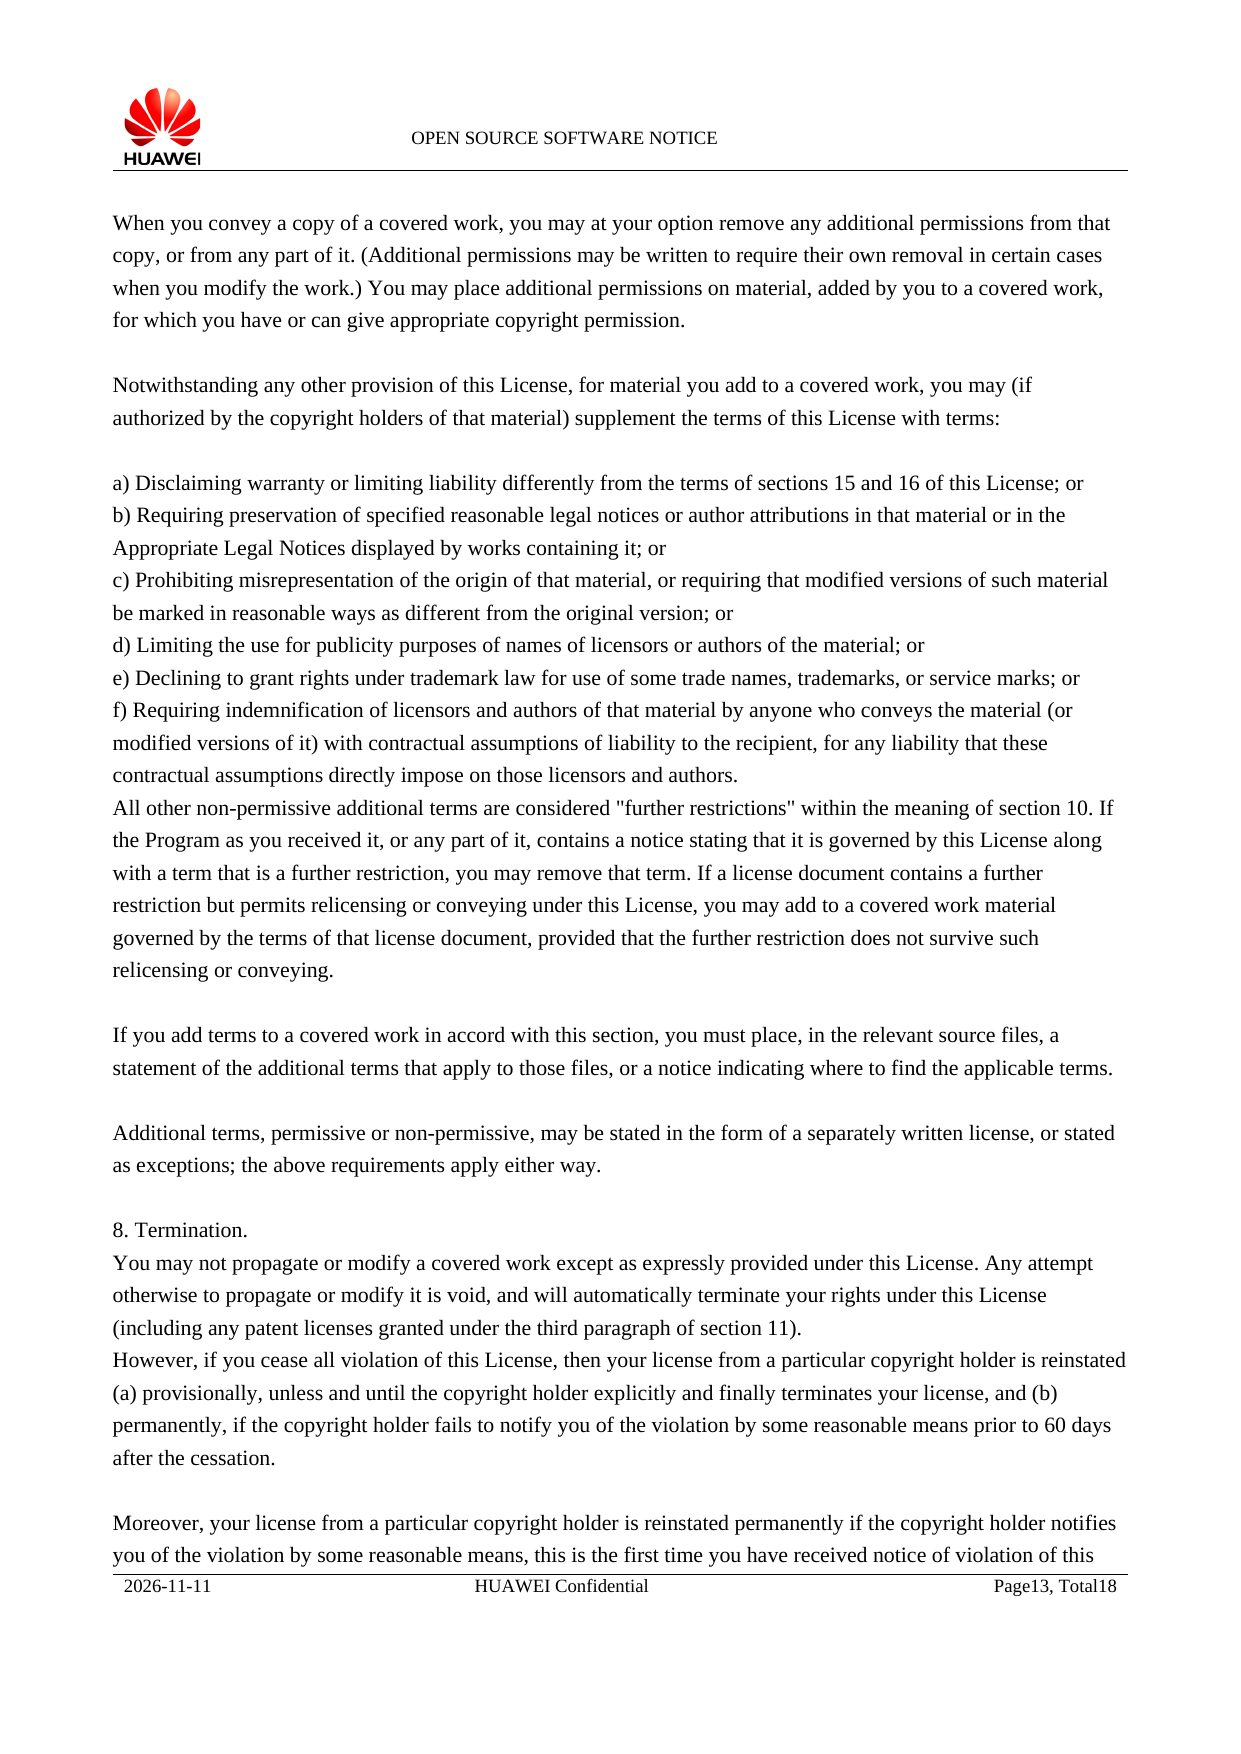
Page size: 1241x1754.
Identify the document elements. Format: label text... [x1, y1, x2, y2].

picture [124, 88, 201, 165]
